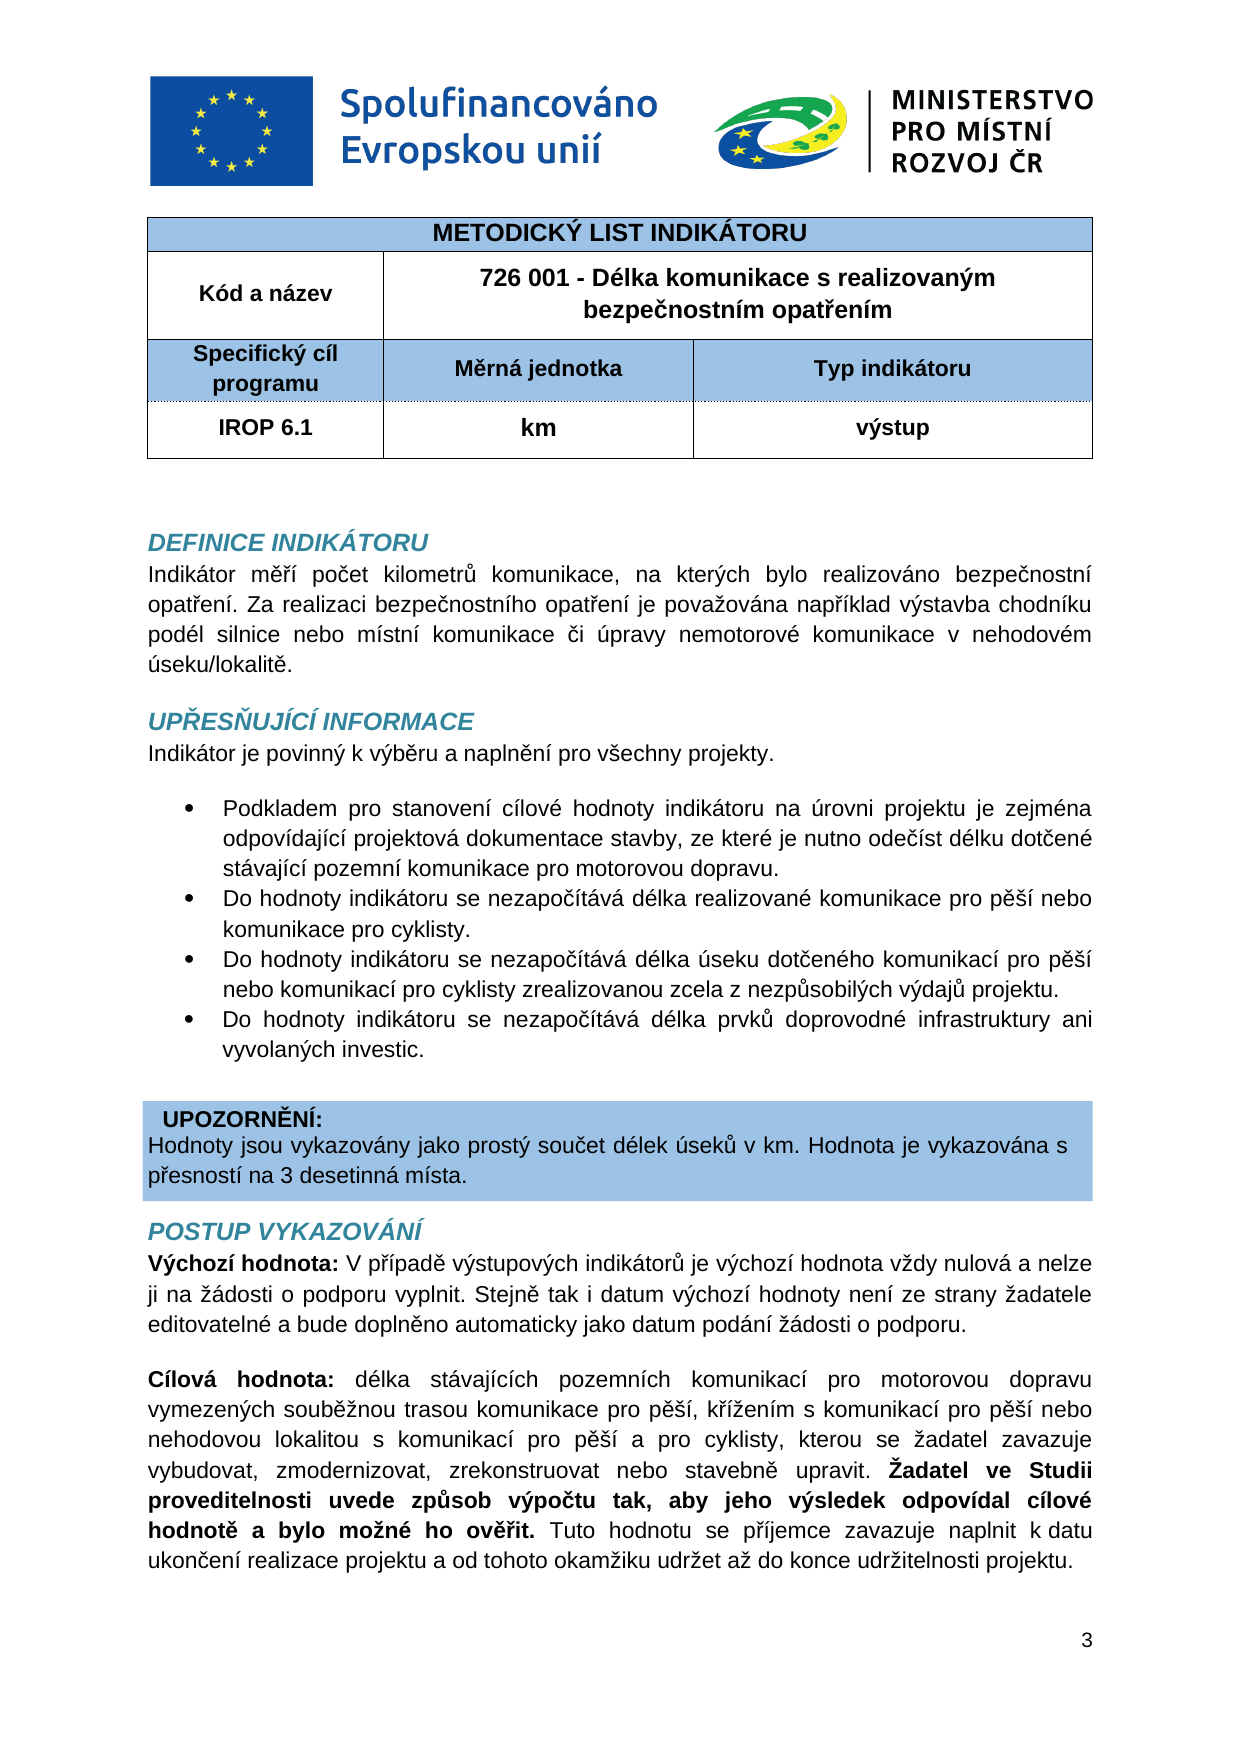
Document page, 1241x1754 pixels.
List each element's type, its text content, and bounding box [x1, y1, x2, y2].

text Indikátor měří počet kilometrů komunikace, na kterých bylo realizováno bezpečnostní opatření. Za realizaci bezpečnostního opatření je považována například výstavba chodníku podél silnice nebo místní komunikace či úpravy nemotorové komunikace v nehodovém úseku/lokalitě. [148, 561, 1093, 678]
text postup vykazování [148, 1217, 1093, 1246]
table_cell Kód a název [148, 252, 383, 339]
table_cell Typ indikátoru [694, 340, 1092, 401]
text Výchozí hodnota: V případě výstupových indikátorů je výchozí hodnota vždy nulová a nelze ji na žádosti o podporu vyplnit. Stejně tak i datum výchozí hodnoty není ze strany žadatele editovatelné a bude doplněno automaticky jako datum podání žádosti o podporu. [148, 1250, 1093, 1337]
table_cell výstup [694, 401, 1092, 457]
text Upřesňující informace [148, 707, 1093, 735]
text Definice indikátoru [148, 528, 1093, 556]
table_cell Specifický cíl programu [148, 340, 383, 401]
list Podkladem pro stanovení cílové hodnoty indikátoru na úrovni projektu je zejména odpovídající projektová dokumentace stavby, ze které je nutno odečíst délku dotčené stávající pozemní komunikace pro motorovou dopravu. [185, 795, 1093, 882]
text Hodnoty jsou vykazovány jako prostý součet délek úseků v km. Hodnota je vykazována s přesností na 3 desetinná místa. [148, 1132, 1069, 1188]
text Cílová hodnota: délka stávajících pozemních komunikací pro motorovou dopravu vymezených souběžnou trasou komunikace pro pěší, křížením s komunikací pro pěší nebo nehodovou lokalitou s komunikací pro pěší a pro cyklisty, kterou se žadatel zavazuje vybudovat, zmodernizovat, zrekonstruovat nebo stavebně upravit. Žadatel ve Studii proveditelnosti uvede způsob výpočtu tak, aby jeho výsledek odpovídal cílové hodnotě a bylo možné ho ověřit. Tuto hodnotu se příjemce zavazuje naplnit k datu ukončení realizace projektu a od tohoto okamžiku udržet až do konce udržitelnosti projektu. [148, 1366, 1093, 1573]
table_header METODICKÝ LIST INDIKÁTORU [148, 218, 1092, 251]
table_cell Měrná jednotka [384, 340, 693, 401]
table_cell km [384, 401, 693, 457]
picture [147, 73, 1093, 189]
list Do hodnoty indikátoru se nezapočítává délka úseku dotčeného komunikací pro pěší nebo komunikací pro cyklisty zrealizovanou zcela z nezpůsobilých výdajů projektu. [185, 946, 1093, 1002]
text Indikátor je povinný k výběru a naplnění pro všechny projekty. [148, 739, 1093, 766]
list Do hodnoty indikátoru se nezapočítává délka prvků doprovodné infrastruktury ani vyvolaných investic. [185, 1006, 1093, 1063]
table_cell 726 001 - Délka komunikace s realizovaným bezpečnostním opatřením [384, 252, 1092, 339]
list Do hodnoty indikátoru se nezapočítává délka realizované komunikace pro pěší nebo komunikace pro cyklisty. [185, 885, 1093, 942]
text UPOZORNĚNÍ: [148, 1106, 1069, 1132]
table_cell IROP 6.1 [148, 401, 383, 457]
